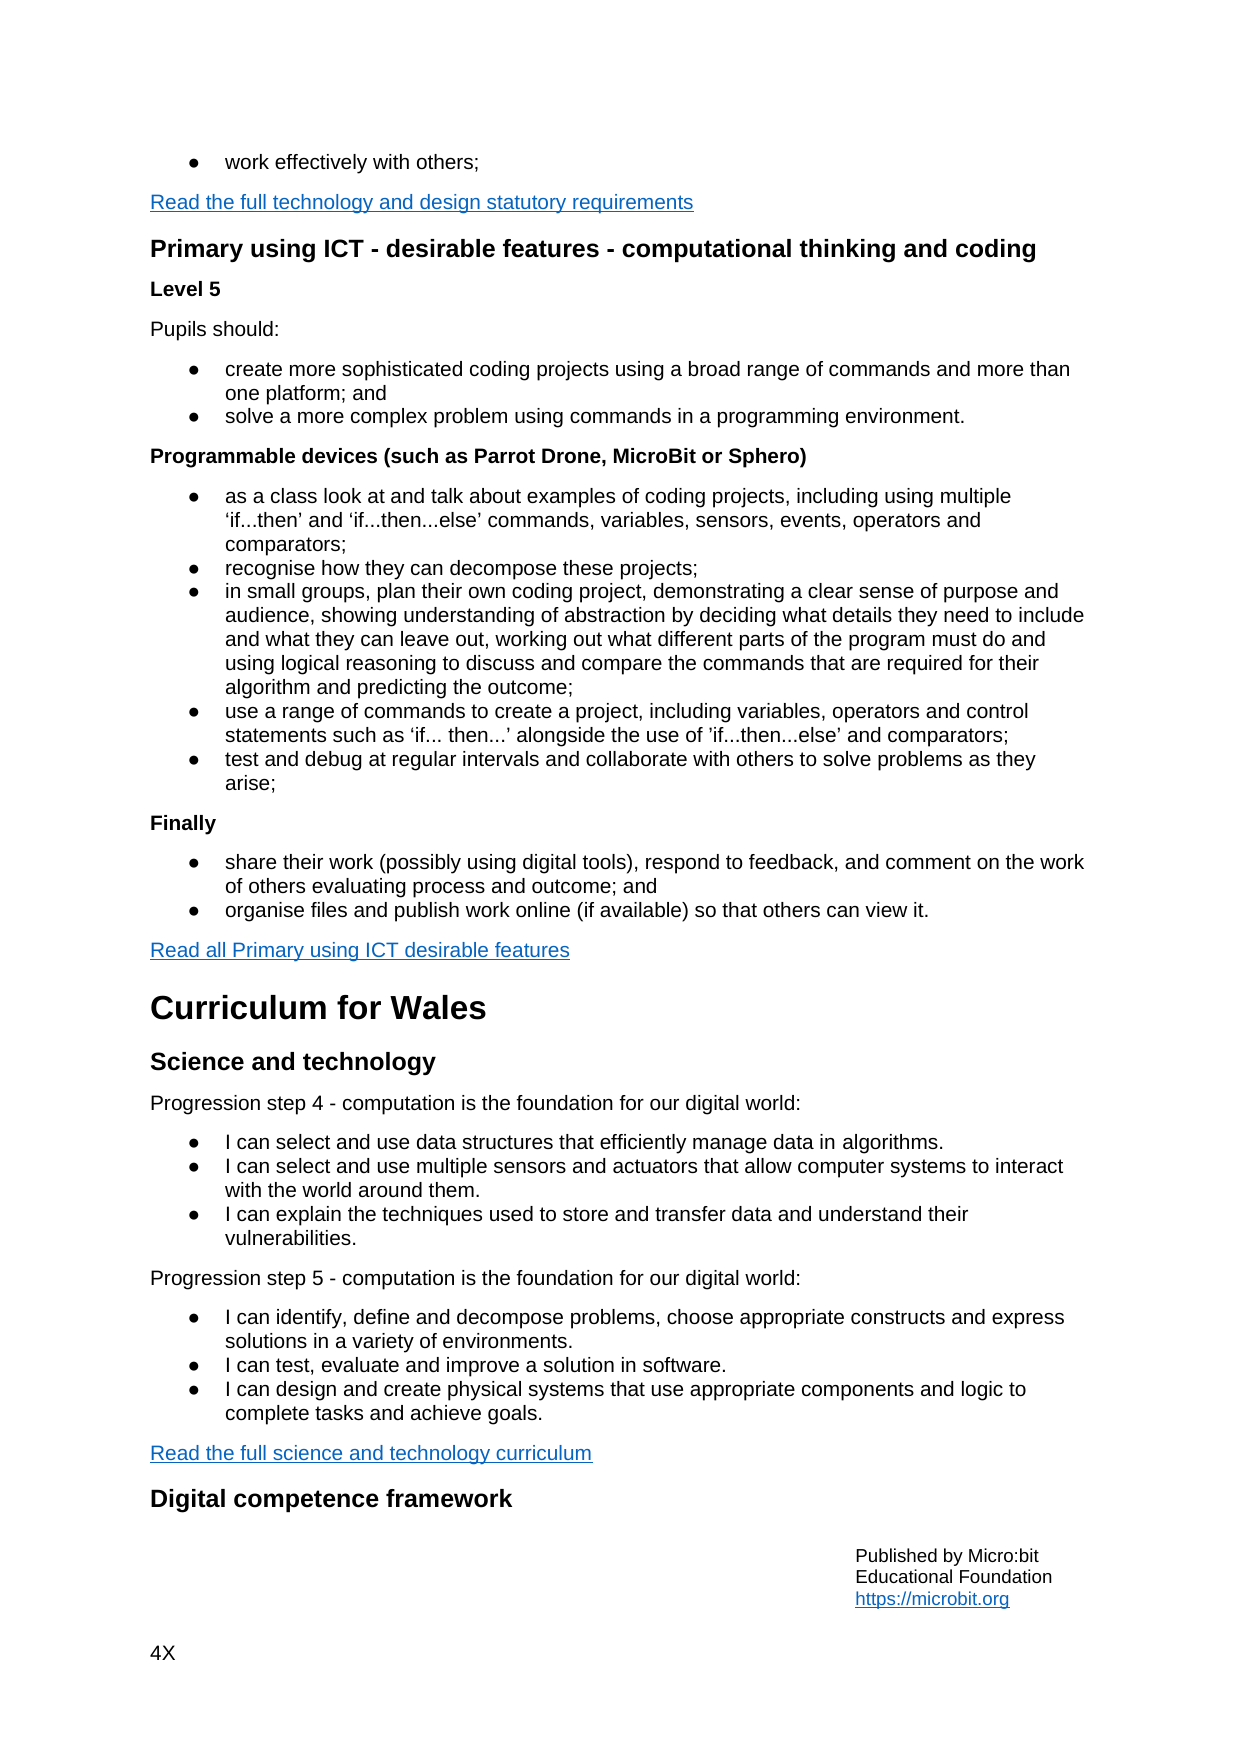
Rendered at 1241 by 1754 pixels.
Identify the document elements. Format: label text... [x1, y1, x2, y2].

subtitle Science and technology [150, 1047, 1090, 1076]
list I can select and use multiple sensors and actuators that allow computer systems to interact with the world around them. [187, 1154, 1090, 1202]
subtitle Primary using ICT - desirable features - computational thinking and coding [150, 233, 1090, 262]
list I can test, evaluate and improve a solution in software. [187, 1353, 1090, 1377]
list I can select and use data structures that efficiently manage data in algorithms. [187, 1130, 1090, 1154]
list I can identify, define and decompose problems, choose appropriate constructs and express solutions in a variety of environments. [187, 1305, 1090, 1353]
text Finally [150, 811, 1090, 834]
text Read the full science and technology curriculum [150, 1441, 1090, 1464]
list use a range of commands to create a project, including variables, operators and control statements such as ‘if... then...’ alongside the use of ’if...then...else’ and comparators; [187, 699, 1090, 747]
list as a class look at and talk about examples of coding projects, including using multiple ‘if...then’ and ‘if...then...else’ commands, variables, sensors, events, operators and comparators; [187, 483, 1090, 555]
subtitle Digital competence framework [150, 1484, 1090, 1513]
list test and debug at regular intervals and collaborate with others to solve problems as they arise; [187, 747, 1090, 795]
text Level 5 [150, 277, 1090, 301]
text Read the full technology and design statutory requirements [150, 189, 1090, 213]
text Read all Primary using ICT desirable features [150, 938, 1090, 962]
list create more sophisticated coding projects using a broad range of commands and more than one platform; and [187, 356, 1090, 404]
list share their work (possibly using digital tools), respond to feedback, and comment on the work of others evaluating process and outcome; and [187, 850, 1090, 898]
text Programmable devices (such as Parrot Drone, MicroBit or Sphero) [150, 444, 1090, 468]
text Pupils should: [150, 317, 1090, 341]
list in small groups, plan their own coding project, demonstrating a clear sense of purpose and audience, showing understanding of abstraction by deciding what details they need to include and what they can leave out, working out what different parts of the program must do and using logical reasoning to discuss and compare the commands that are required for their algorithm and predicting the outcome; [187, 579, 1090, 699]
text Progression step 5 - computation is the foundation for our digital world: [150, 1266, 1090, 1289]
list work effectively with others; [187, 150, 1090, 174]
list recognise how they can decompose these projects; [187, 555, 1090, 579]
subtitle Curriculum for Wales [150, 988, 1090, 1027]
list solve a more complex problem using commands in a programming environment. [187, 404, 1090, 428]
list organise files and publish work online (if available) so that others can view it. [187, 898, 1090, 922]
text Progression step 4 - computation is the foundation for our digital world: [150, 1091, 1090, 1114]
list I can explain the techniques used to store and transfer data and understand their vulnerabilities. [187, 1202, 1090, 1250]
list I can design and create physical systems that use appropriate components and logic to complete tasks and achieve goals. [187, 1377, 1090, 1425]
